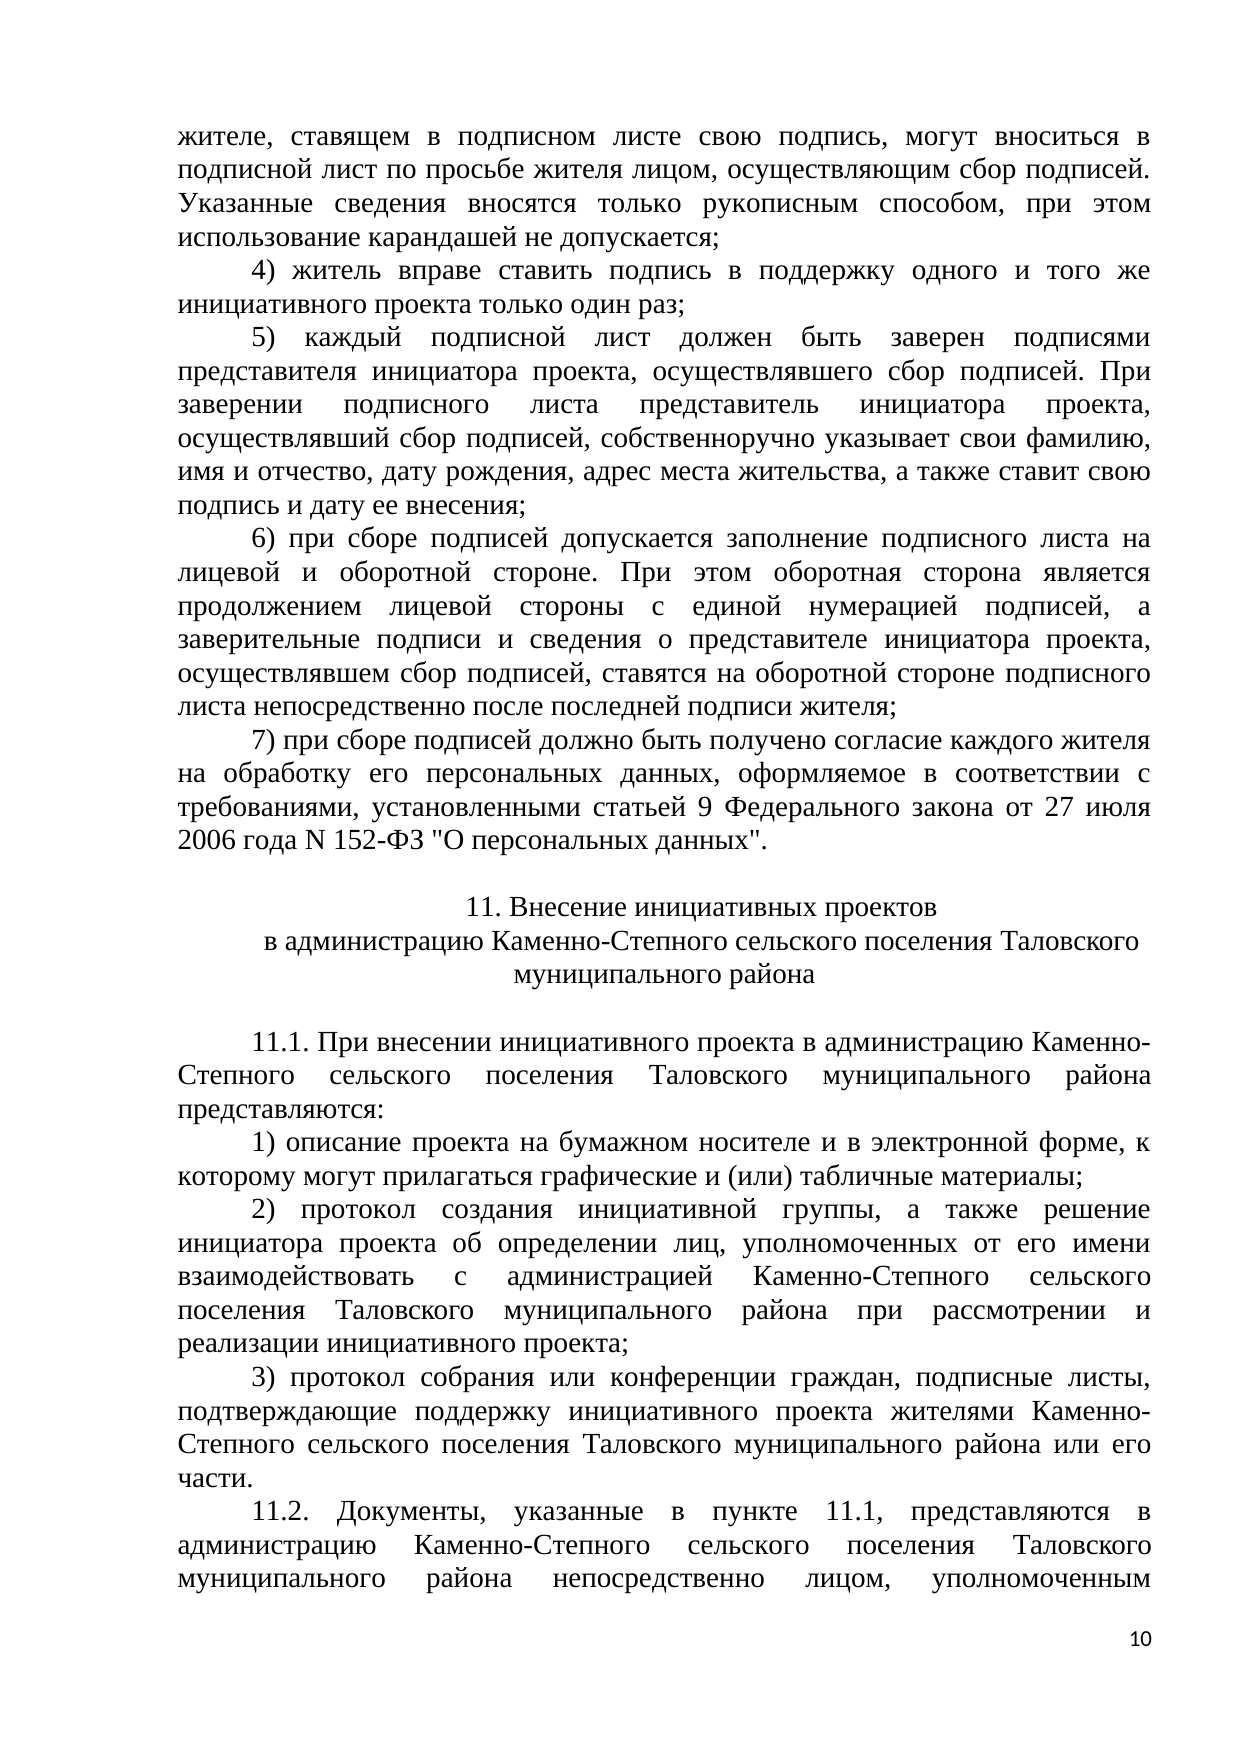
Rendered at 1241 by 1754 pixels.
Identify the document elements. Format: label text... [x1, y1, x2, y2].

text 3) протокол собрания или конференции граждан, подписные листы, подтверждающие поддержку инициативного проекта жителями Каменно-Степного сельского поселения Таловского муниципального района или его части. [177, 1359, 1152, 1493]
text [177, 118, 1152, 252]
text 4) житель вправе ставить подпись в поддержку одного и того же инициативного проекта только один раз; [177, 252, 1152, 319]
text 7) при сборе подписей должно быть получено согласие каждого жителя на обработку его персональных данных, оформляемое в соответствии с требованиями, установленными статьей 9 Федерального закона от 27 июля 2006 года N 152-ФЗ "О персональных данных". [177, 722, 1152, 856]
text 2) протокол создания инициативной группы, а также решение инициатора проекта об определении лиц, уполномоченных от его имени взаимодействовать с администрацией Каменно-Степного сельского поселения Таловского муниципального района при рассмотрении и реализации инициативного проекта; [177, 1191, 1152, 1359]
text 11.1. При внесении инициативного проекта в администрацию Каменно-Степного сельского поселения Таловского муниципального района представляются: [177, 1024, 1152, 1124]
title 11. Внесение инициативных проектов [177, 889, 1152, 923]
text 5) каждый подписной лист должен быть заверен подписями представителя инициатора проекта, осуществлявшего сбор подписей. При заверении подписного листа представитель инициатора проекта, осуществлявший сбор подписей, собственноручно указывает свои фамилию, имя и отчество, дату рождения, адрес места жительства, а также ставит свою подпись и дату ее внесения; [177, 319, 1152, 521]
text 6) при сборе подписей допускается заполнение подписного листа на лицевой и оборотной стороне. При этом оборотная сторона является продолжением лицевой стороны с единой нумерацией подписей, а заверительные подписи и сведения о представителе инициатора проекта, осуществлявшем сбор подписей, ставятся на оборотной стороне подписного листа непосредственно после последней подписи жителя; [177, 521, 1152, 722]
text 1) описание проекта на бумажном носителе и в электронной форме, к которому могут прилагаться графические и (или) табличные материалы; [177, 1124, 1152, 1191]
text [177, 1493, 1152, 1594]
title в администрацию Каменно-Степного сельского поселения Таловского муниципального района [177, 923, 1152, 990]
